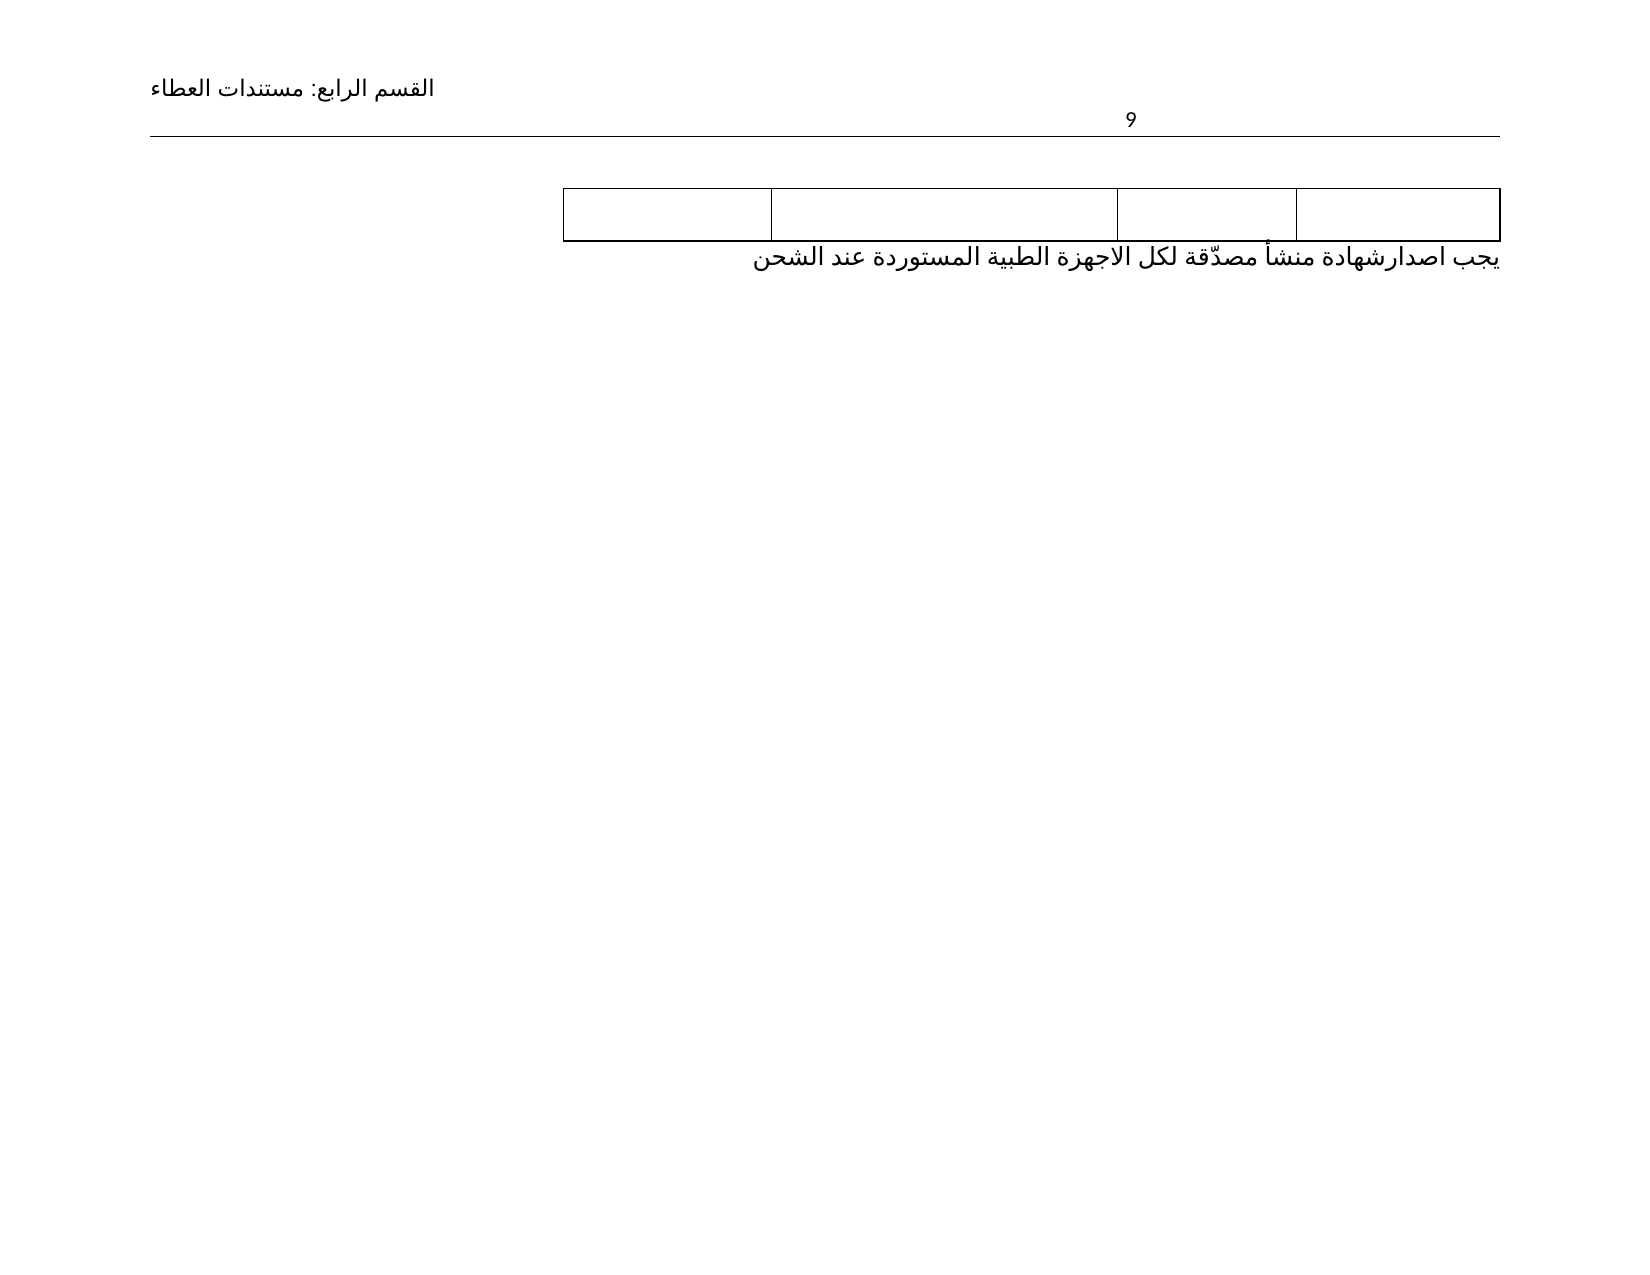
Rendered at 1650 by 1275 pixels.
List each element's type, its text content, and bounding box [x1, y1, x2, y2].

table_cell [772, 189, 1117, 240]
table_cell [1118, 189, 1296, 240]
subtitle يجب اصدارشهادة منشأ مصدّقة لكل الاجهزة الطبية المستوردة عند الشحن [150, 242, 1500, 271]
table_cell [564, 189, 771, 240]
table_cell [1297, 189, 1499, 240]
